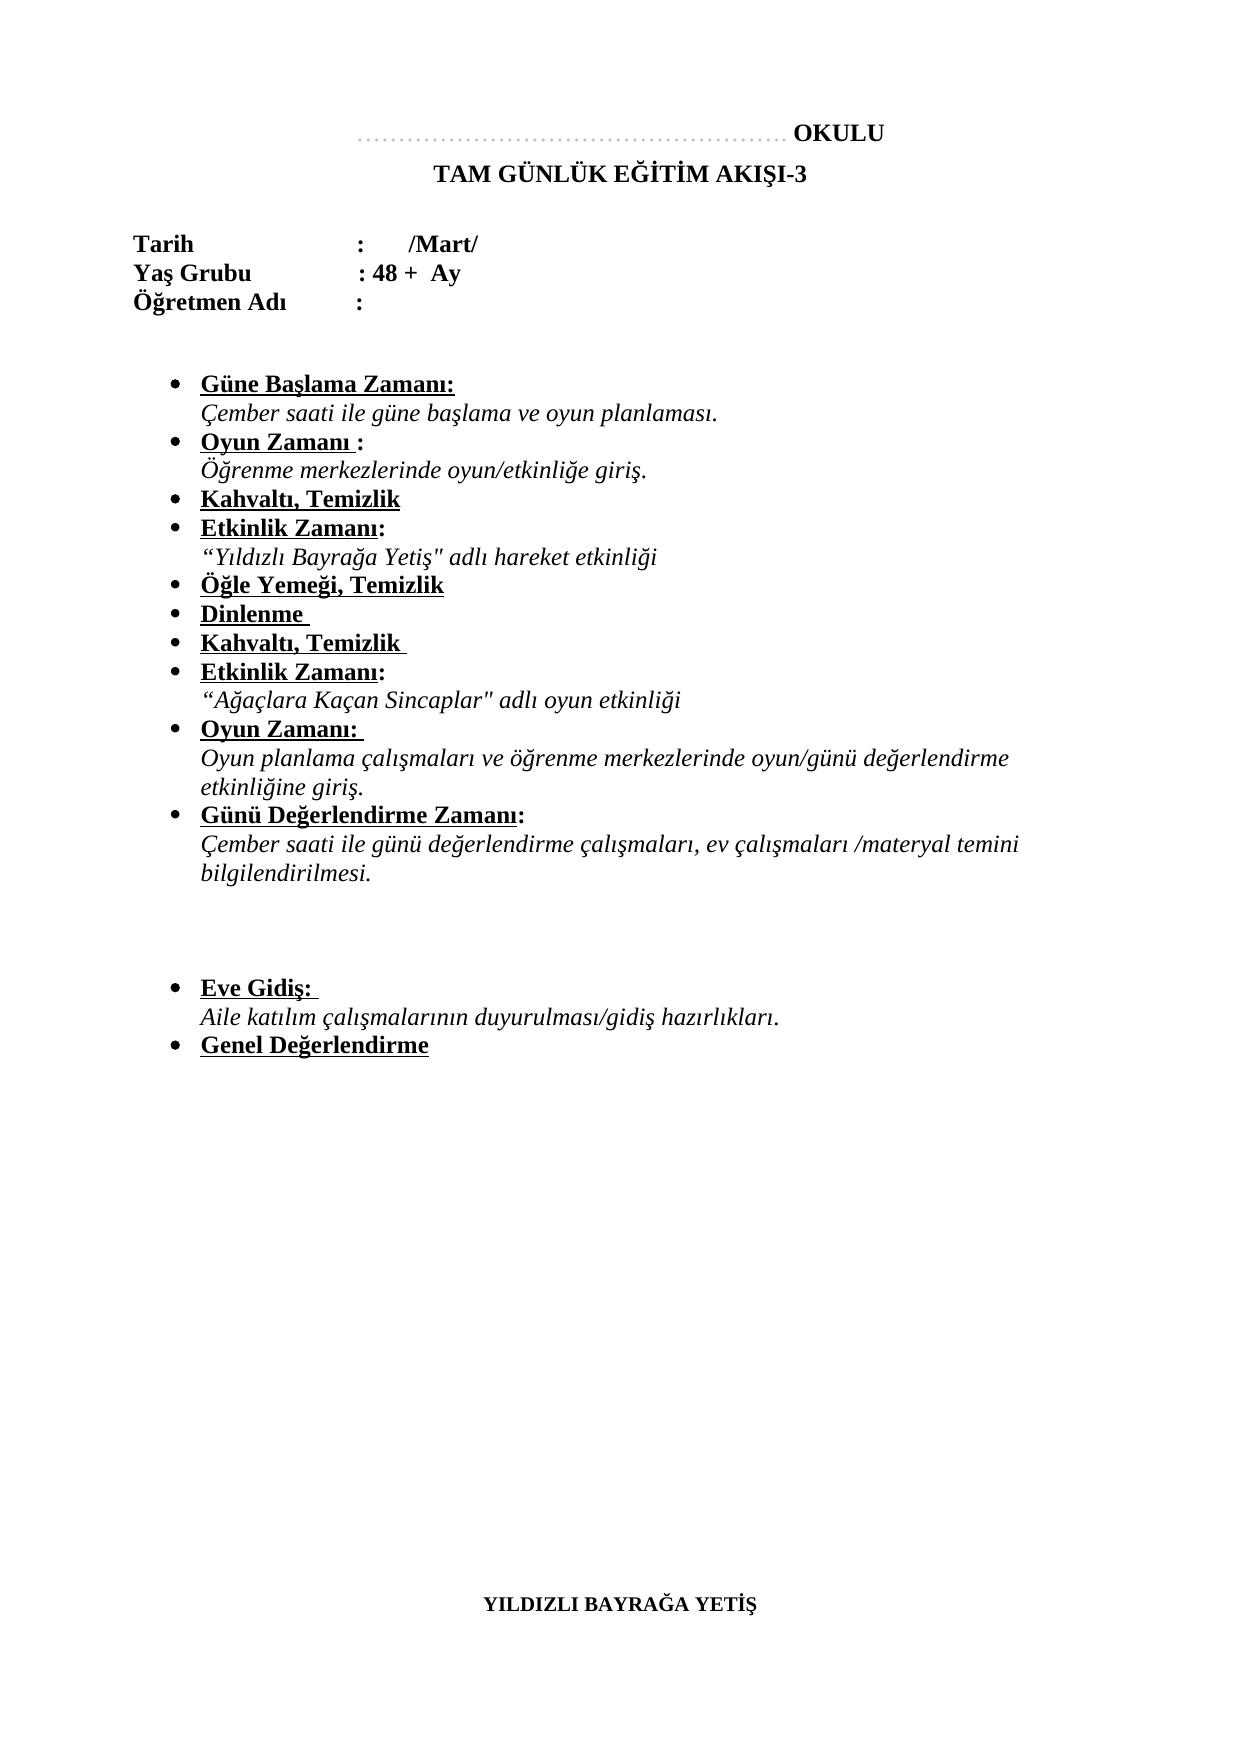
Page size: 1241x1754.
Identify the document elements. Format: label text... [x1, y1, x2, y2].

list Dinlenme [171, 599, 1070, 628]
list Aile katılım çalışmalarının duyurulması/gidiş hazırlıkları. [200, 1002, 1070, 1031]
list Kahvaltı, Temizlik [171, 484, 1070, 513]
list Öğle Yemeği, Temizlik [171, 571, 1070, 599]
list “Yıldızlı Bayrağa Yetiş" adlı hareket etkinliği [200, 542, 1070, 571]
list Etkinlik Zamanı: [171, 657, 1070, 686]
list Güne Başlama Zamanı: [171, 369, 1070, 398]
list Çember saati ile güne başlama ve oyun planlaması. [200, 398, 1070, 427]
text YILDIZLI BAYRAĞA YETİŞ [148, 1592, 1092, 1616]
list Öğrenme merkezlerinde oyun/etkinliğe giriş. [200, 456, 1070, 484]
text Yaş Grubu : 48 + Ay [133, 258, 1092, 287]
text Öğretmen Adı : [133, 287, 1092, 316]
list Etkinlik Zamanı: [171, 513, 1070, 542]
list Eve Gidiş: [171, 973, 1070, 1002]
list Oyun Zamanı: [171, 714, 1070, 743]
list Genel Değerlendirme [171, 1031, 1070, 1059]
list Oyun Zamanı : [171, 427, 1070, 456]
text ……………………………………………. OKULU [148, 118, 1092, 147]
list Günü Değerlendirme Zamanı: [171, 801, 1070, 829]
text Tarih : /Mart/ [133, 229, 1092, 258]
text TAM GÜNLÜK EĞİTİM AKIŞI-3 [148, 159, 1092, 188]
list Kahvaltı, Temizlik [171, 628, 1070, 657]
list Oyun planlama çalışmaları ve öğrenme merkezlerinde oyun/günü değerlendirme etkinliğine giriş. [200, 743, 1070, 801]
list “Ağaçlara Kaçan Sincaplar" adlı oyun etkinliği [200, 686, 1070, 714]
list Çember saati ile günü değerlendirme çalışmaları, ev çalışmaları /materyal temini bilgilendirilmesi. [200, 829, 1070, 887]
